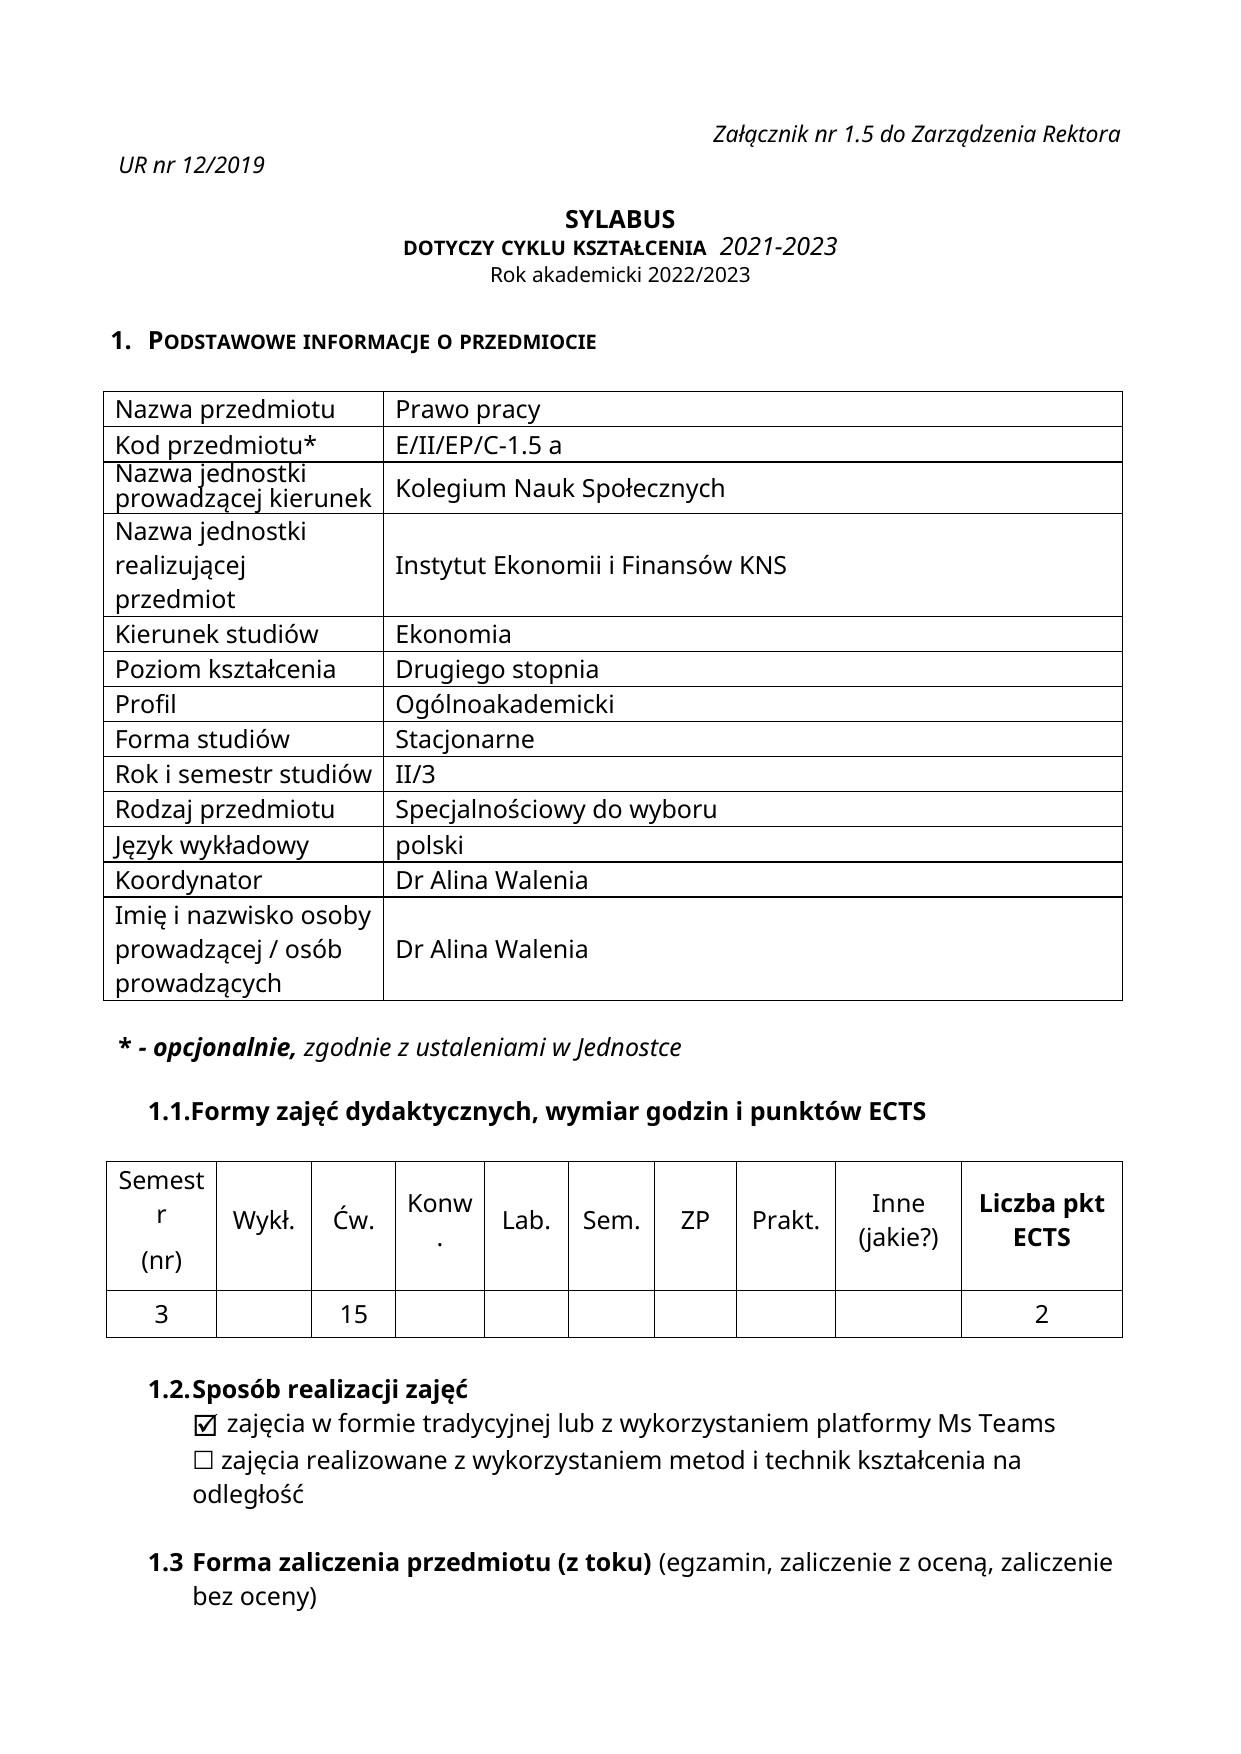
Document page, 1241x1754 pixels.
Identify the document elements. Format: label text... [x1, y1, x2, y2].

text 1.1.Formy zajęć dydaktycznych, wymiar godzin i punktów ECTS [148, 1093, 1122, 1127]
table_cell [569, 1291, 654, 1337]
table_cell Nazwa jednostki prowadzącej kierunek [104, 463, 383, 512]
table_header Inne (jakie?) [836, 1162, 961, 1289]
table_cell Poziom kształcenia [104, 652, 383, 686]
table_cell 2 [962, 1291, 1122, 1337]
table_header Wykł. [217, 1162, 311, 1289]
table_header Sem. [569, 1162, 654, 1289]
table_cell Ekonomia [384, 617, 1122, 651]
text SYLABUS [118, 201, 1122, 236]
table_cell [485, 1291, 568, 1337]
table_cell Rodzaj przedmiotu [104, 792, 383, 826]
table_cell Język wykładowy [104, 827, 383, 861]
table_cell II/3 [384, 757, 1122, 791]
table_header Lab. [485, 1162, 568, 1289]
table_cell [655, 1291, 736, 1337]
table_cell E/II/EP/C-1.5 a [384, 427, 1122, 461]
table_cell Stacjonarne [384, 722, 1122, 756]
text zajęcia w formie tradycyjnej lub z wykorzystaniem platformy Ms Teams [192, 1406, 1122, 1443]
table_cell [836, 1291, 961, 1337]
table_header ZP [655, 1162, 736, 1289]
table_header Prawo pracy [384, 392, 1122, 426]
text 1.3 Forma zaliczenia przedmiotu (z toku) (egzamin, zaliczenie z oceną, zaliczenie bez oceny) [148, 1545, 1122, 1613]
table_header Konw. [396, 1162, 484, 1289]
text ☐ zajęcia realizowane z wykorzystaniem metod i technik kształcenia na odległość [192, 1443, 1122, 1511]
table_header Semestr (nr) [107, 1162, 216, 1289]
table_header Nazwa przedmiotu [104, 392, 383, 426]
table_cell Kolegium Nauk Społecznych [384, 463, 1122, 512]
table_cell Imię i nazwisko osoby prowadzącej / osób prowadzących [104, 898, 383, 1000]
table_cell Nazwa jednostki realizującej przedmiot [104, 514, 383, 616]
table_header Ćw. [312, 1162, 395, 1289]
text Załącznik nr 1.5 do Zarządzenia Rektora UR nr 12/2019 [118, 118, 1122, 181]
table_cell Koordynator [104, 863, 383, 896]
table_cell Kierunek studiów [104, 617, 383, 651]
table_cell Dr Alina Walenia [384, 898, 1122, 1000]
table_header Prakt. [737, 1162, 835, 1289]
table_cell Drugiego stopnia [384, 652, 1122, 686]
table_cell 15 [312, 1291, 395, 1337]
text * - opcjonalnie, zgodnie z ustaleniami w Jednostce [118, 1030, 1122, 1064]
table_cell [737, 1291, 835, 1337]
table_cell Rok i semestr studiów [104, 757, 383, 791]
table_cell 3 [107, 1291, 216, 1337]
table_header Liczba pkt ECTS [962, 1162, 1122, 1289]
text Rok akademicki 2022/2023 [118, 261, 1122, 289]
table_cell Kod przedmiotu* [104, 427, 383, 461]
table_cell [396, 1291, 484, 1337]
text 1.2. Sposób realizacji zajęć [148, 1372, 1122, 1406]
table_cell Instytut Ekonomii i Finansów KNS [384, 514, 1122, 616]
table_cell Ogólnoakademicki [384, 687, 1122, 721]
table_cell Profil [104, 687, 383, 721]
list Podstawowe informacje o przedmiocie [110, 323, 1122, 357]
table_cell Forma studiów [104, 722, 383, 756]
table_cell polski [384, 827, 1122, 861]
text dotyczy cyklu kształcenia 2021-2023 [118, 236, 1122, 261]
table_cell Specjalnościowy do wyboru [384, 792, 1122, 826]
table_cell Dr Alina Walenia [384, 863, 1122, 896]
table_cell [217, 1291, 311, 1337]
